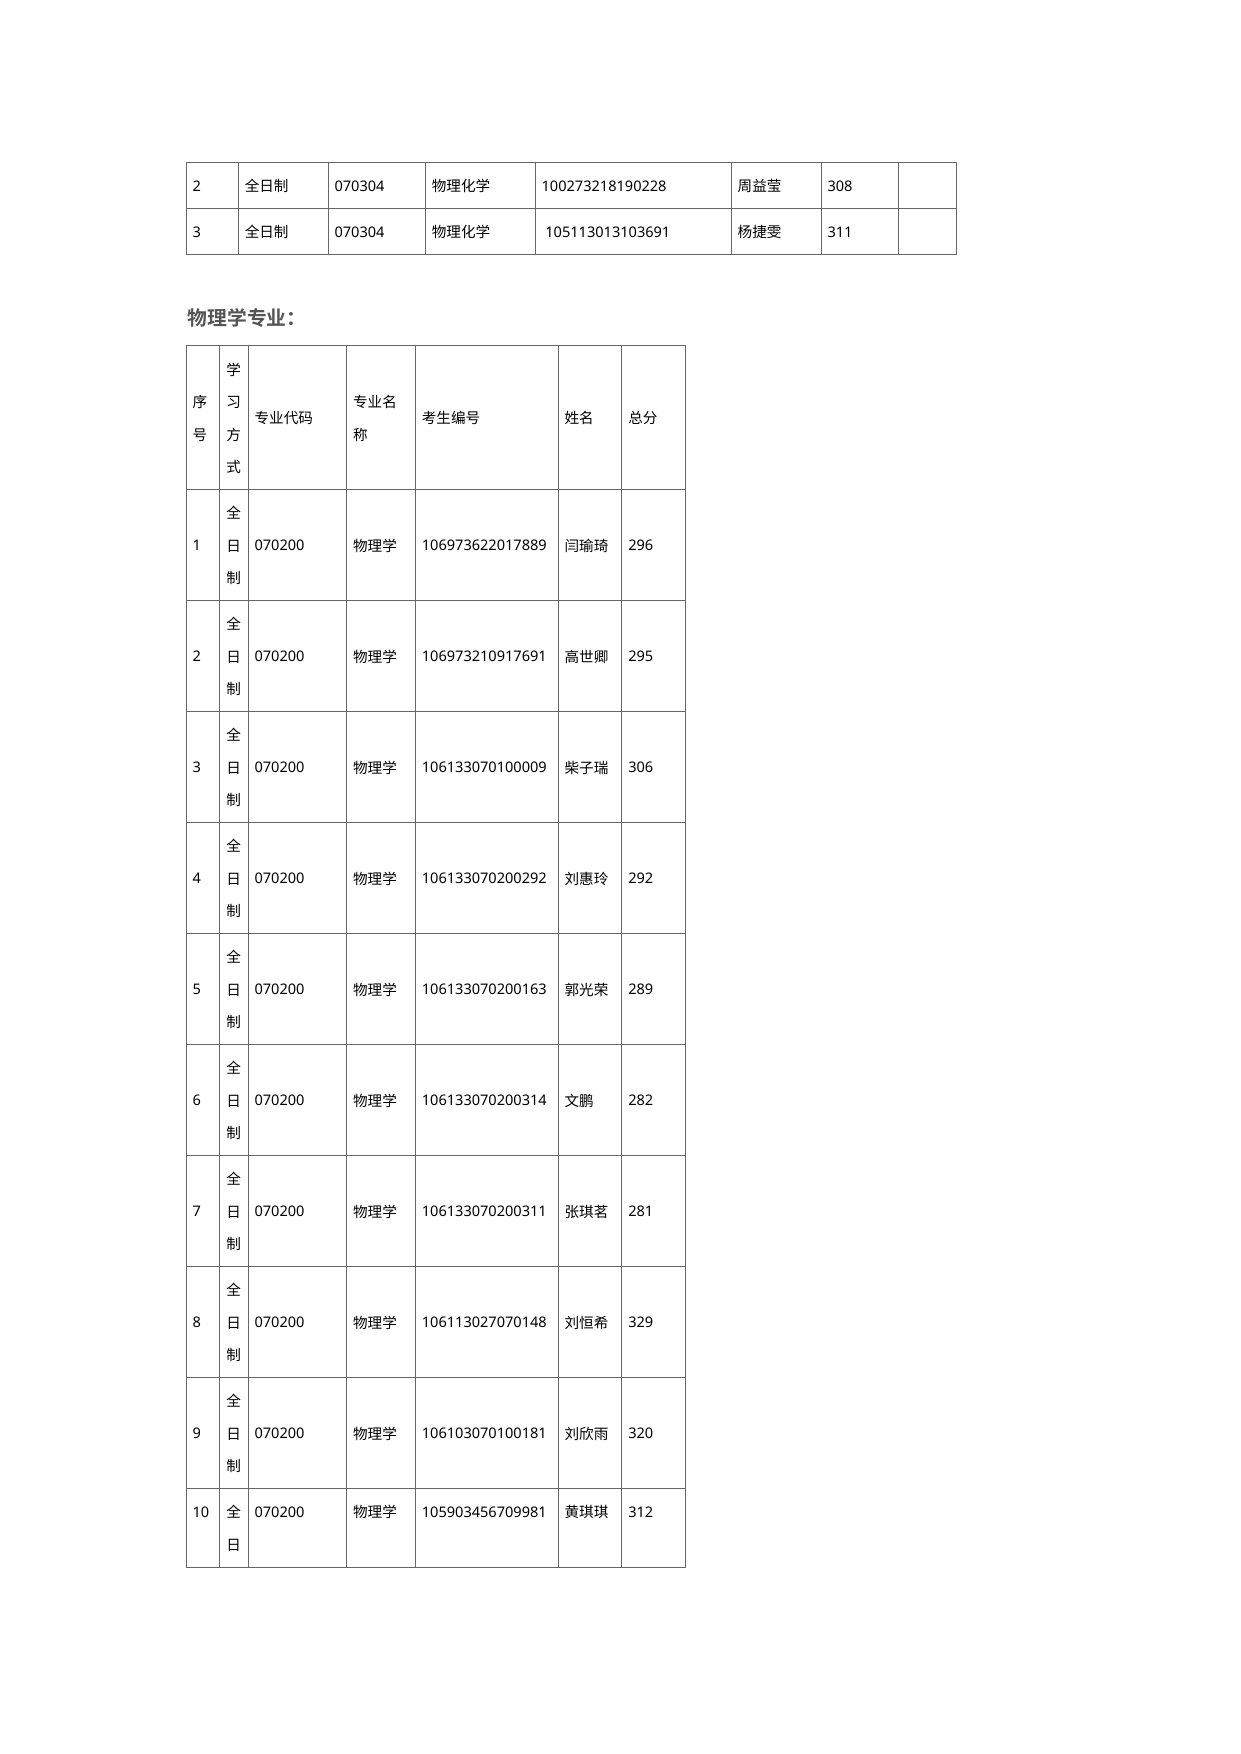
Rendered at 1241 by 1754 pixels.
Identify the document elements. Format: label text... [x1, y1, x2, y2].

table_cell 281 [622, 1156, 685, 1266]
table_cell 070200 [249, 823, 346, 933]
table_cell 070200 [249, 1378, 346, 1488]
table_cell 070200 [249, 712, 346, 822]
table_cell 10 [187, 1489, 219, 1567]
table_cell 物理化学 [426, 209, 535, 254]
table_cell 106973622017889 [416, 490, 558, 600]
table_cell 3 [187, 209, 238, 254]
table_cell 刘惠玲 [559, 823, 621, 933]
table_cell 全日制 [239, 163, 328, 208]
table_cell 106133070200314 [416, 1045, 558, 1155]
table_cell 070200 [249, 1267, 346, 1377]
table_cell 292 [622, 823, 685, 933]
table_cell 全日制 [220, 934, 248, 1044]
table_cell 物理学 [347, 1267, 415, 1377]
table_cell 070200 [249, 1045, 346, 1155]
table_cell 2 [187, 601, 219, 711]
table_cell 2 [187, 163, 238, 208]
table_cell 070304 [329, 209, 425, 254]
table_cell 106973210917691 [416, 601, 558, 711]
table_cell 全日制 [220, 712, 248, 822]
text 物理学专业： [187, 268, 1053, 333]
table_cell 全日制 [220, 490, 248, 600]
table_cell 070304 [329, 163, 425, 208]
table_cell 306 [622, 712, 685, 822]
table_cell 105113013103691 [536, 209, 731, 254]
table_cell 物理学 [347, 1378, 415, 1488]
table_cell 7 [187, 1156, 219, 1266]
table_cell 289 [622, 934, 685, 1044]
table_cell 6 [187, 1045, 219, 1155]
table_cell 全日制 [220, 823, 248, 933]
table_cell 070200 [249, 934, 346, 1044]
table_cell 物理化学 [426, 163, 535, 208]
table_header 序号 [187, 346, 219, 489]
table_cell 5 [187, 934, 219, 1044]
table_cell 高世卿 [559, 601, 621, 711]
table_cell 106133070200311 [416, 1156, 558, 1266]
table_cell 物理学 [347, 934, 415, 1044]
table_cell 070200 [249, 1489, 346, 1567]
table_cell 物理学 [347, 1045, 415, 1155]
table_cell 物理学 [347, 1156, 415, 1266]
table_cell 106113027070148 [416, 1267, 558, 1377]
table_cell 106103070100181 [416, 1378, 558, 1488]
table_cell 8 [187, 1267, 219, 1377]
table_cell 郭光荣 [559, 934, 621, 1044]
table_cell 全日制 [220, 1378, 248, 1488]
table_cell 320 [622, 1378, 685, 1488]
table_cell 物理学 [347, 601, 415, 711]
table_header 学习方式 [220, 346, 248, 489]
table_cell 物理学 [347, 712, 415, 822]
table_cell [899, 209, 956, 254]
table_header 总分 [622, 346, 685, 489]
table_cell 296 [622, 490, 685, 600]
table_header 姓名 [559, 346, 621, 489]
table_cell 106133070200292 [416, 823, 558, 933]
table_cell 311 [822, 209, 898, 254]
table_cell 物理学 [347, 823, 415, 933]
table_cell 张琪茗 [559, 1156, 621, 1266]
table_cell 282 [622, 1045, 685, 1155]
table_cell 全日制 [220, 1045, 248, 1155]
table_cell 全日制 [220, 1489, 248, 1567]
table_header 专业代码 [249, 346, 346, 489]
table_cell 全日制 [239, 209, 328, 254]
table_cell 070200 [249, 1156, 346, 1266]
table_cell 070200 [249, 601, 346, 711]
table_cell 物理学 [347, 1489, 415, 1567]
table_cell 闫瑜琦 [559, 490, 621, 600]
table_cell 308 [822, 163, 898, 208]
table_cell 全日制 [220, 1267, 248, 1377]
table_cell 106133070200163 [416, 934, 558, 1044]
table_cell 全日制 [220, 1156, 248, 1266]
table_cell 全日制 [220, 601, 248, 711]
table_cell [899, 163, 956, 208]
table_cell 9 [187, 1378, 219, 1488]
table_cell 105903456709981 [416, 1489, 558, 1567]
table_cell 文鹏 [559, 1045, 621, 1155]
table_cell 刘欣雨 [559, 1378, 621, 1488]
table_cell 刘恒希 [559, 1267, 621, 1377]
table_cell 黄琪琪 [559, 1489, 621, 1567]
table_cell 100273218190228 [536, 163, 731, 208]
table_header 考生编号 [416, 346, 558, 489]
table_cell 329 [622, 1267, 685, 1377]
table_cell 3 [187, 712, 219, 822]
table_cell 106133070100009 [416, 712, 558, 822]
table_cell 070200 [249, 490, 346, 600]
table_cell 柴子瑞 [559, 712, 621, 822]
table_cell 4 [187, 823, 219, 933]
table_header 专业名称 [347, 346, 415, 489]
table_cell 杨捷雯 [732, 209, 821, 254]
table_cell 周益莹 [732, 163, 821, 208]
table_cell 物理学 [347, 490, 415, 600]
table_cell 295 [622, 601, 685, 711]
table_cell 1 [187, 490, 219, 600]
table_cell 312 [622, 1489, 685, 1567]
